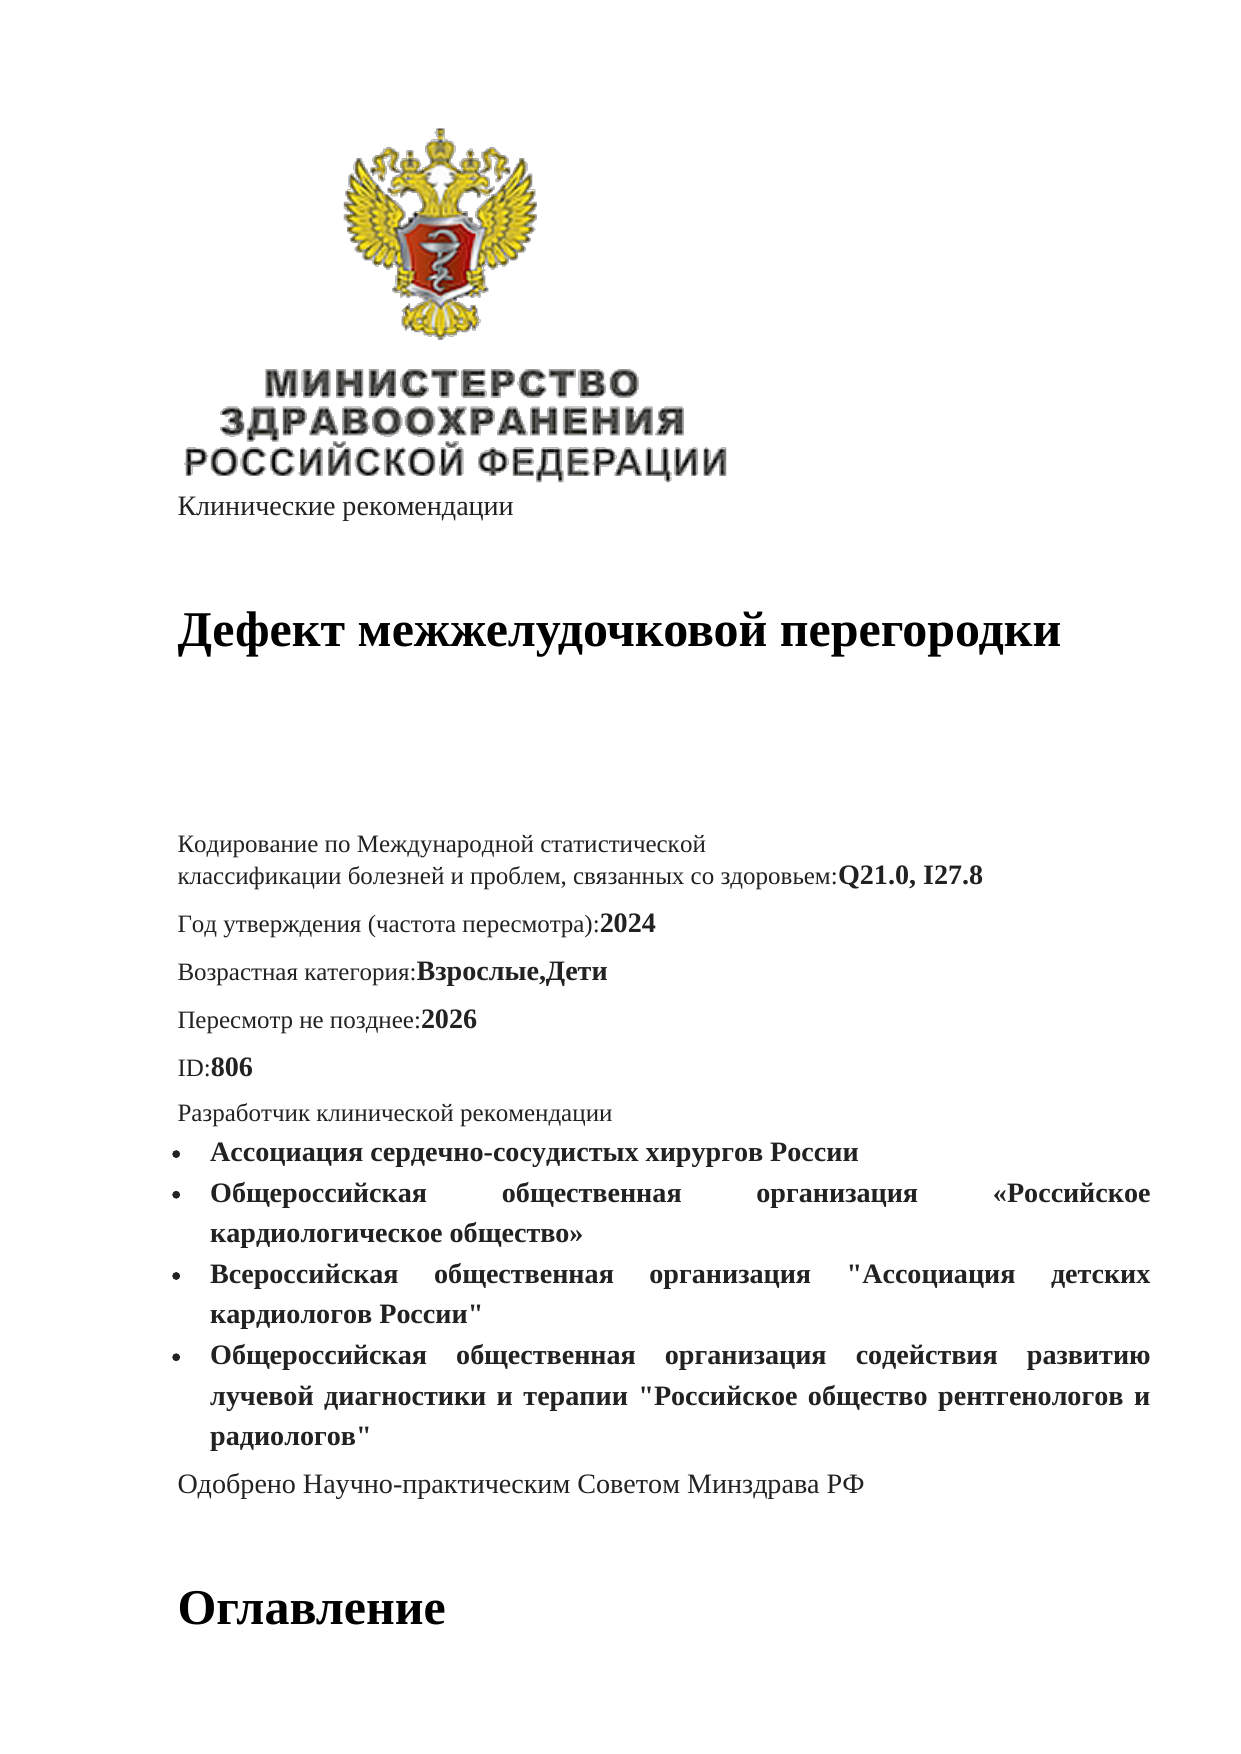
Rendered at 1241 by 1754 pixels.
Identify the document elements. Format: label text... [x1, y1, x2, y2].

picture [177, 118, 734, 490]
text Кодирование по Международной статистической классификации болезней и проблем, связанных со здоровьем:Q21.0, I27.8 [177, 829, 1152, 890]
text Одобрено Научно-практическим Советом Минздрава РФ [177, 1467, 1152, 1500]
list Общероссийская общественная организация содействия развитию лучевой диагностики и терапии "Российское общество рентгенологов и радиологов" [172, 1330, 1152, 1452]
list Всероссийская общественная организация "Ассоциация детских кардиологов России" [172, 1249, 1152, 1330]
text Пересмотр не позднее:2026 [177, 1002, 1152, 1034]
text Год утверждения (частота пересмотра):2024 [177, 906, 1152, 938]
text Клинические рекомендации [177, 489, 1152, 522]
text Оглавление [177, 1578, 1152, 1636]
text Разработчик клинической рекомендации [177, 1098, 1152, 1127]
list Ассоциация сердечно-сосудистых хирургов России [172, 1127, 1152, 1167]
list Общероссийская общественная организация «Российское кардиологическое общество» [172, 1167, 1152, 1249]
text Дефект межжелудочковой перегородки [177, 600, 1152, 657]
text ID:806 [177, 1050, 1152, 1082]
text Возрастная категория:Взрослые,Дети [177, 954, 1152, 986]
